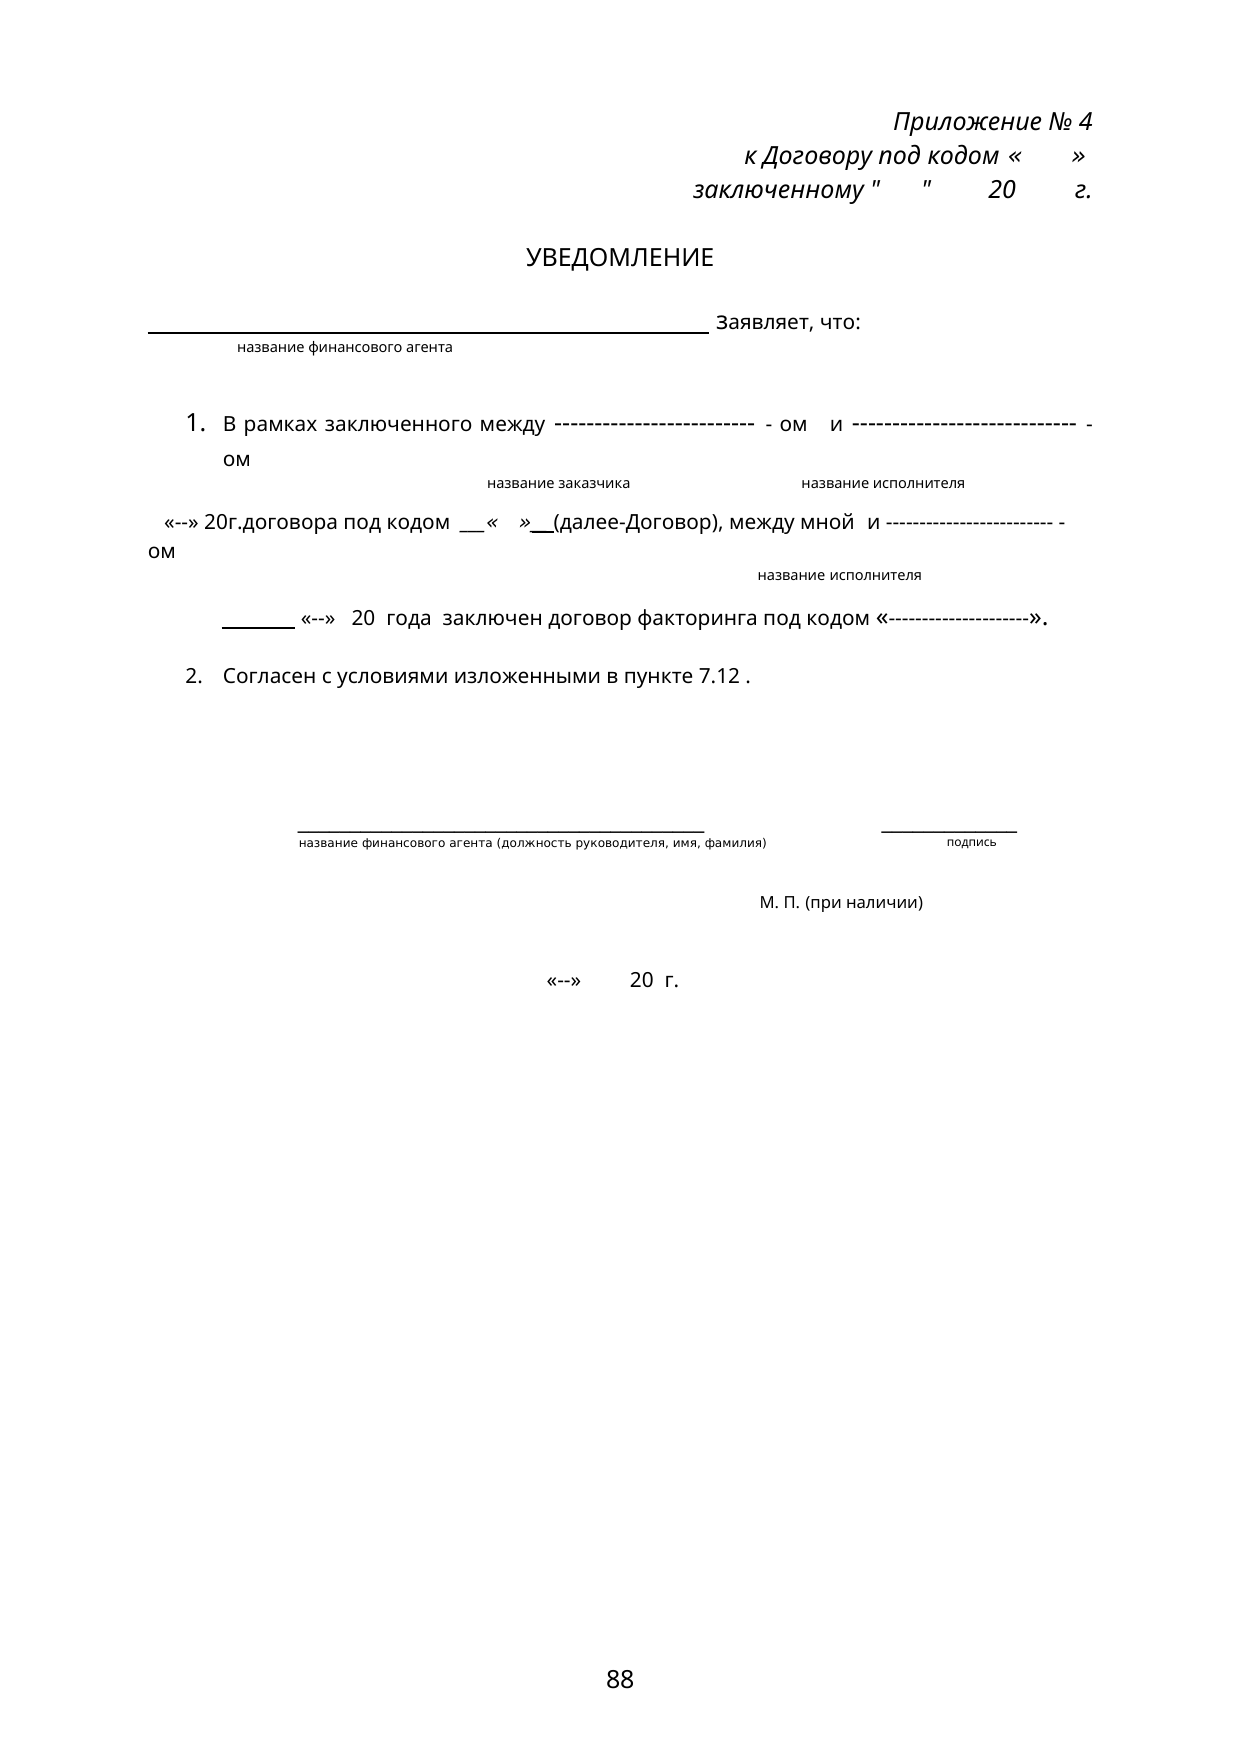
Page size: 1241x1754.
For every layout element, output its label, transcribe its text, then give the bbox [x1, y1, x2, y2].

text Приложение № 4 [148, 103, 1092, 137]
text название финансового агента [148, 337, 1092, 371]
list В рамках заключенного между ------------------------- - ом и ---------------------------- -ом [185, 405, 1092, 473]
text «--» 20 года заключен договор факторинга под кодом «---------------------». [148, 598, 1092, 632]
text М. П. (при наличии) [148, 891, 1092, 914]
text к Договору под кодом « » заключенному " " 20 г. [148, 137, 1092, 206]
text «--» 20 г. [133, 965, 1092, 993]
text название заказчика название исполнителя [148, 473, 1092, 507]
text заявляет, что: [148, 303, 1092, 337]
text «--» 20г.договора под кодом ___« »__ (далее-Договор), между мной и ------------------------- - ом [148, 507, 1092, 564]
text УВЕДОМЛЕНИЕ [148, 240, 1092, 274]
text _______________________________________ _____________ [223, 809, 1092, 834]
list Согласен с условиями изложенными в пункте 7.12 . [185, 661, 1092, 689]
text название финансового агента (должность руководителя, имя, фамилия) подпись [148, 834, 1092, 862]
text название исполнителя [148, 564, 1092, 598]
